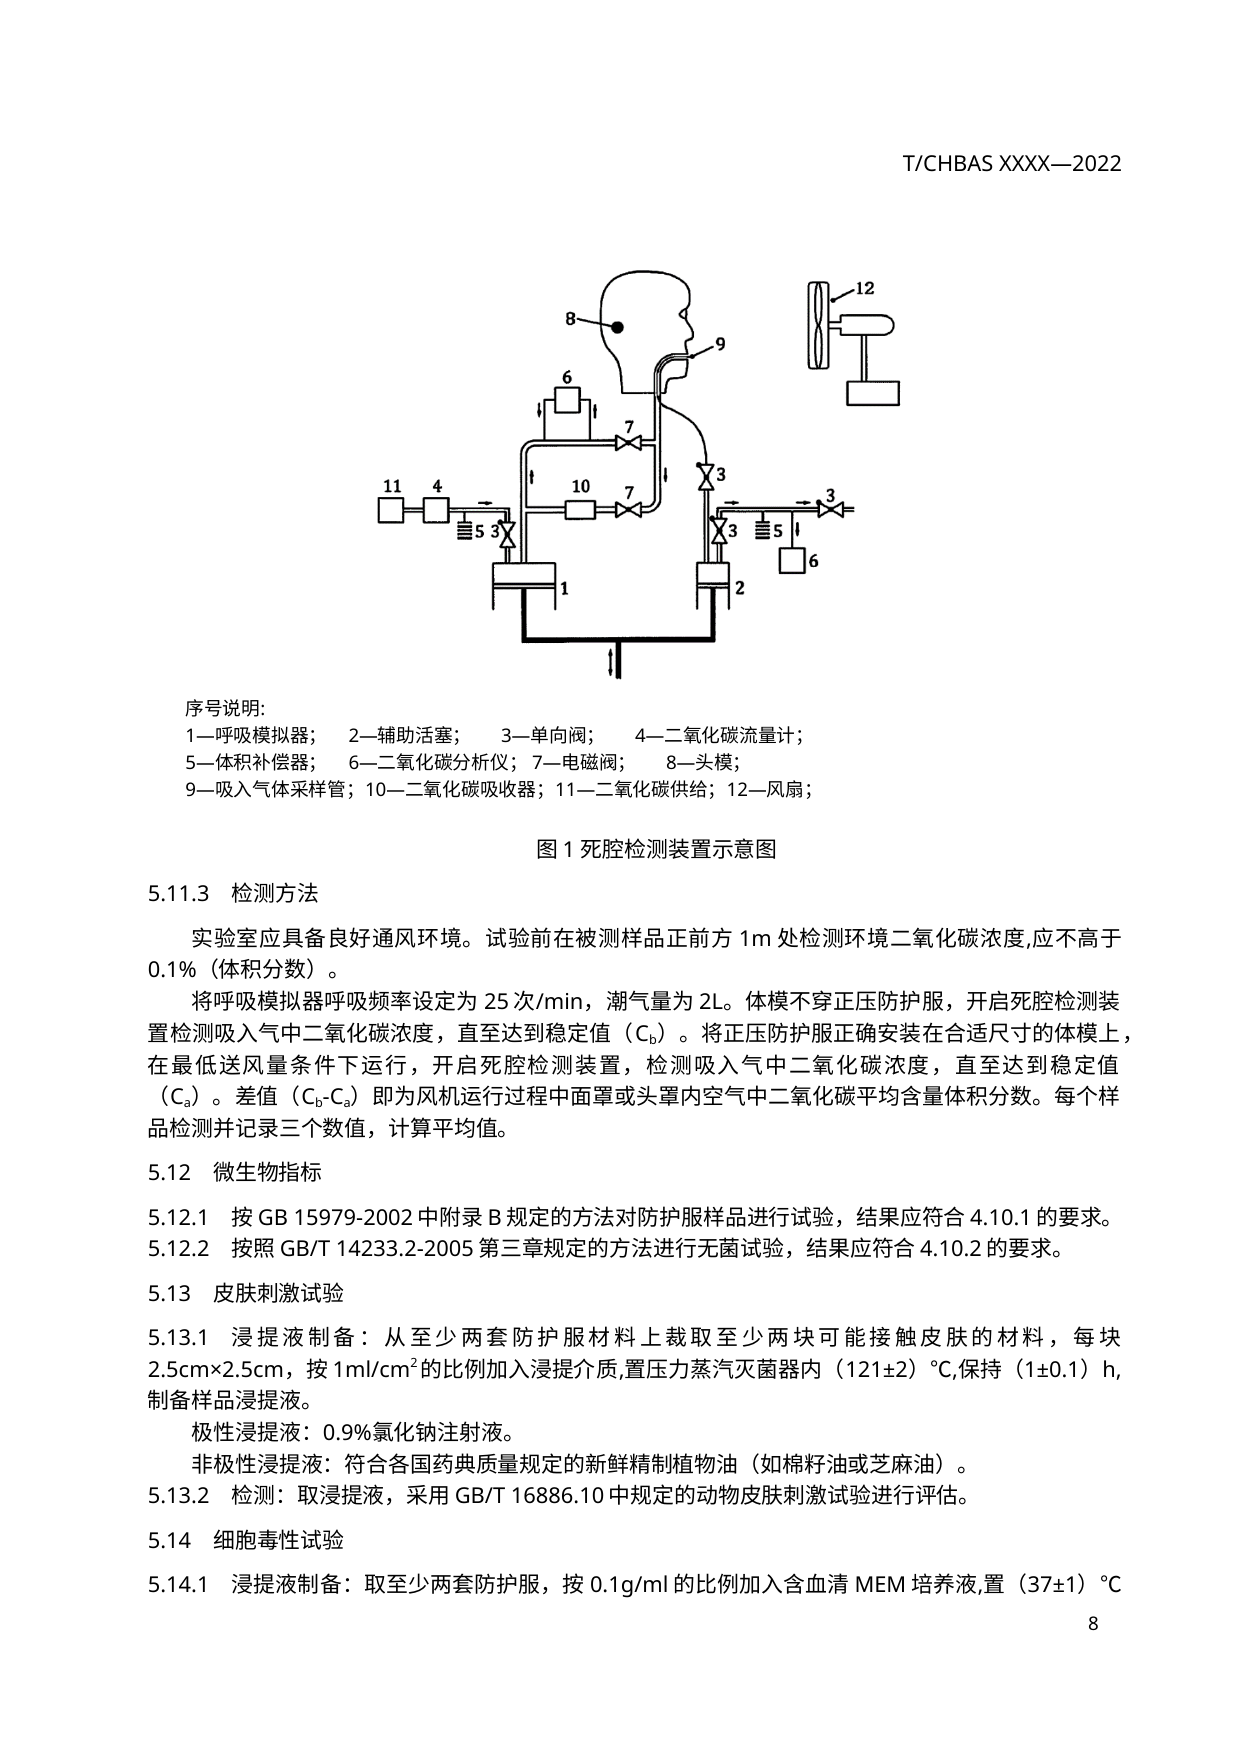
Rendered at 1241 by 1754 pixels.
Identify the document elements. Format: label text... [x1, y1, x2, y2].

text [148, 1567, 1122, 1599]
text 将呼吸模拟器呼吸频率设定为25次/min，潮气量为2L。体模不穿正压防护服，开启死腔检测装置检测吸入气中二氧化碳浓度，直至达到稳定值（Cb）。将正压防护服正确安装在合适尺寸的体模上，在最低送风量条件下运行，开启死腔检测装置，检测吸入气中二氧化碳浓度，直至达到稳定值（Ca）。差值（Cb-Ca）即为风机运行过程中面罩或头罩内空气中二氧化碳平均含量体积分数。每个样品检测并记录三个数值，计算平均值。 [148, 984, 1122, 1143]
text 极性浸提液：0.9%氯化钠注射液。 [148, 1415, 1122, 1447]
text 按照GB/T 14233.2-2005第三章规定的方法进行无菌试验，结果应符合4.10.2的要求。 [148, 1231, 1122, 1263]
text 皮肤刺激试验 [148, 1276, 1122, 1307]
text 按GB 15979-2002中附录B规定的方法对防护服样品进行试验，结果应符合4.10.1的要求。 [148, 1199, 1122, 1231]
text 微生物指标 [148, 1155, 1122, 1187]
text 检测：取浸提液，采用GB/T 16886.10中规定的动物皮肤刺激试验进行评估。 [148, 1478, 1122, 1510]
text 1—呼吸模拟器； 2—辅助活塞； 3—单向阀； 4—二氧化碳流量计； [148, 721, 1122, 748]
text 非极性浸提液：符合各国药典质量规定的新鲜精制植物油（如棉籽油或芝麻油）。 [148, 1447, 1122, 1478]
text 9—吸入气体采样管；10—二氧化碳吸收器；11—二氧化碳供给；12—风扇； [148, 775, 1122, 802]
text 浸提液制备：从至少两套防护服材料上裁取至少两块可能接触皮肤的材料，每块2.5cm×2.5cm，按1ml/cm2的比例加入浸提介质,置压力蒸汽灭菌器内（121±2）℃,保持（1±0.1）h,制备样品浸提液。 [148, 1320, 1122, 1415]
picture [363, 251, 951, 694]
text 检测方法 [148, 876, 1122, 908]
text 实验室应具备良好通风环境。试验前在被测样品正前方1m处检测环境二氧化碳浓度,应不高于0.1%（体积分数）。 [148, 921, 1122, 984]
text 细胞毒性试验 [148, 1523, 1122, 1554]
text 5—体积补偿器； 6—二氧化碳分析仪； 7—电磁阀； 8—头模； [148, 748, 1122, 775]
text 序号说明: [148, 693, 1122, 721]
text 图1 死腔检测装置示意图 [148, 832, 1122, 864]
